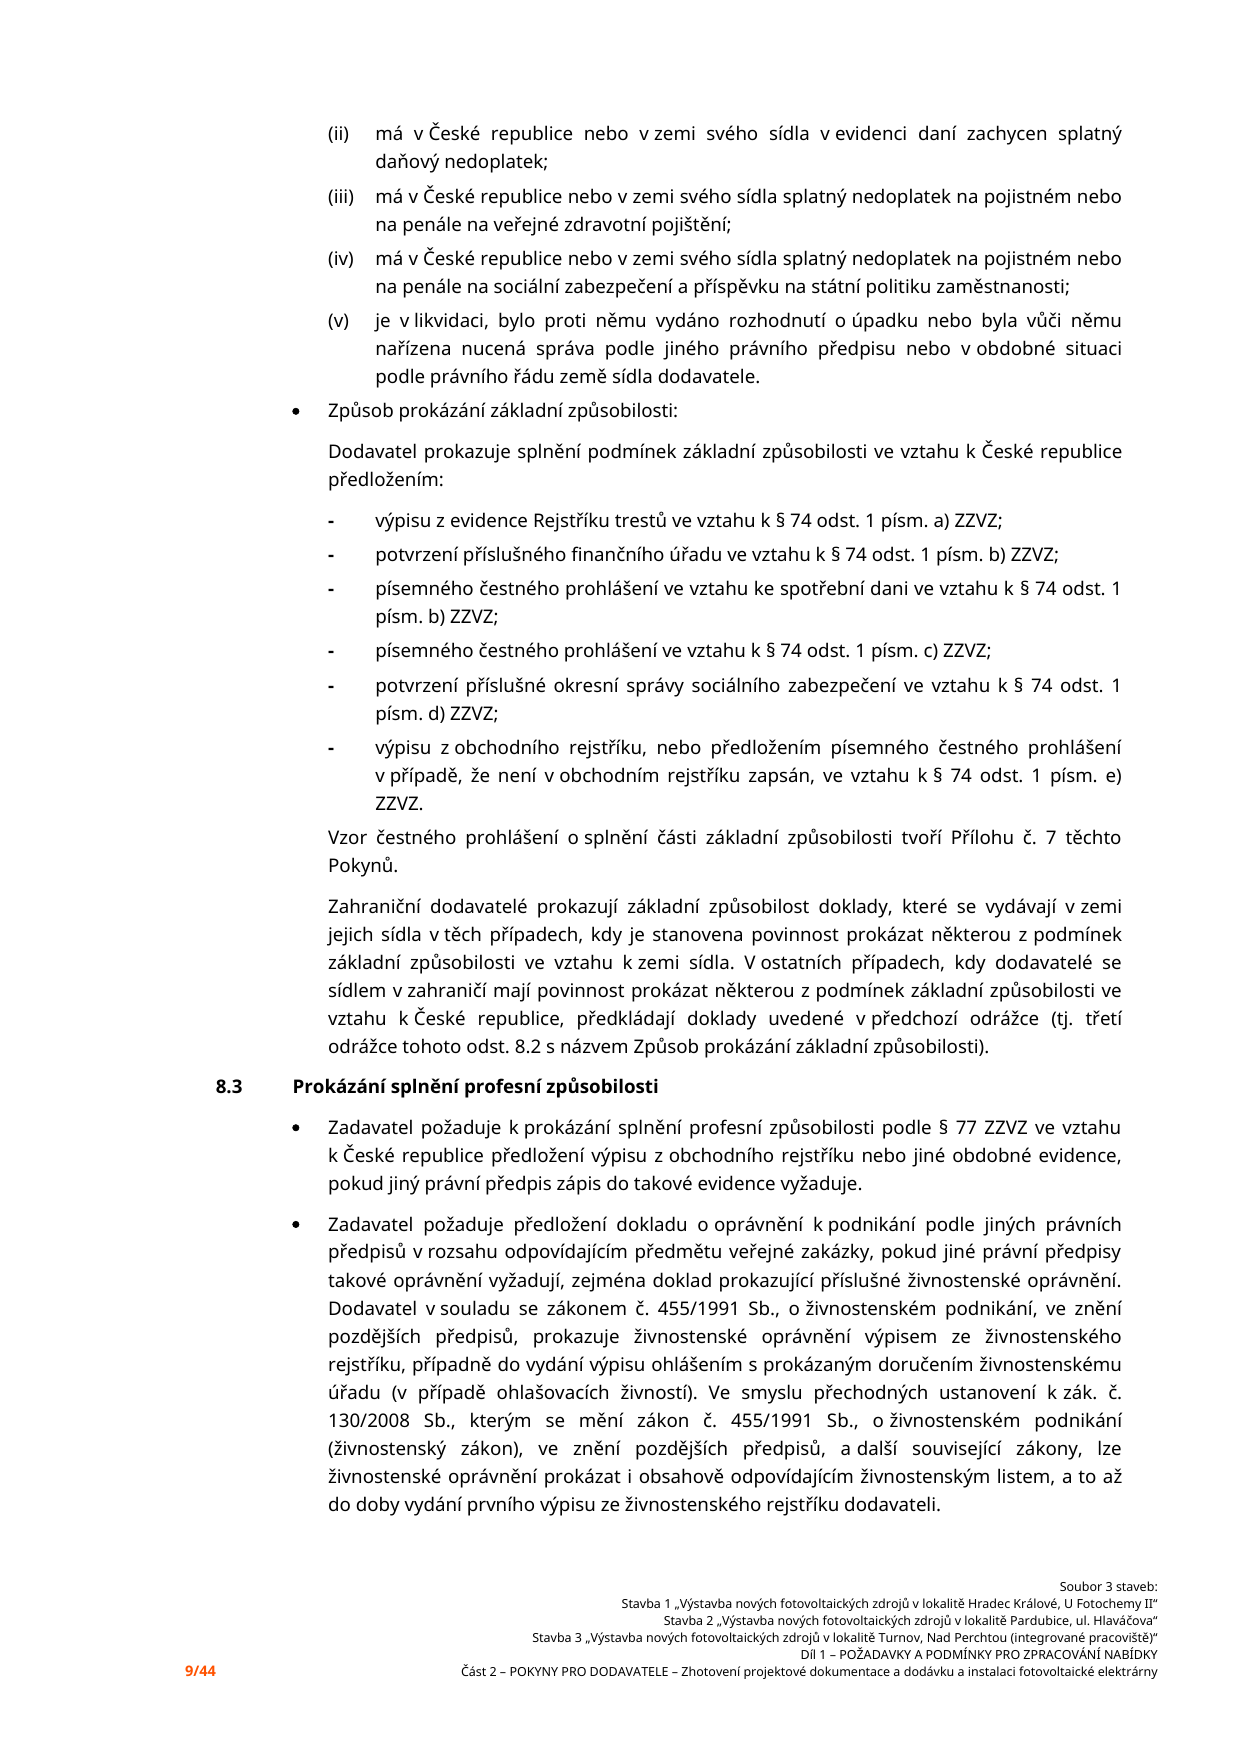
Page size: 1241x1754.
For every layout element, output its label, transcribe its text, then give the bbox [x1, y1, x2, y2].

text Způsob prokázání základní způsobilosti: [292, 398, 1122, 423]
text písemného čestného prohlášení ve vztahu k § 74 odst. 1 písm. c) ZZVZ; [328, 638, 1122, 663]
text má v České republice nebo v zemi svého sídla v evidenci daní zachycen splatný daňový nedoplatek; [328, 121, 1122, 174]
text písemného čestného prohlášení ve vztahu ke spotřební dani ve vztahu k § 74 odst. 1 písm. b) ZZVZ; [328, 575, 1122, 629]
text je v likvidaci, bylo proti němu vydáno rozhodnutí o úpadku nebo byla vůči němu nařízena nucená správa podle jiného právního předpisu nebo v obdobné situaci podle právního řádu země sídla dodavatele. [328, 307, 1122, 389]
text výpisu z obchodního rejstříku, nebo předložením písemného čestného prohlášení v případě, že není v obchodním rejstříku zapsán, ve vztahu k § 74 odst. 1 písm. e) ZZVZ. [328, 734, 1122, 816]
text Dodavatel prokazuje splnění podmínek základní způsobilosti ve vztahu k České republice předložením: [328, 438, 1122, 492]
text Zadavatel požaduje k prokázání splnění profesní způsobilosti podle § 77 ZZVZ ve vztahu k České republice předložení výpisu z obchodního rejstříku nebo jiné obdobné evidence, pokud jiný právní předpis zápis do takové evidence vyžaduje. [292, 1114, 1122, 1196]
text Vzor čestného prohlášení o splnění části základní způsobilosti tvoří Přílohu č. 7 těchto Pokynů. [328, 824, 1122, 878]
text má v České republice nebo v zemi svého sídla splatný nedoplatek na pojistném nebo na penále na veřejné zdravotní pojištění; [328, 183, 1122, 236]
text Zadavatel požaduje předložení dokladu o oprávnění k podnikání podle jiných právních předpisů v rozsahu odpovídajícím předmětu veřejné zakázky, pokud jiné právní předpisy takové oprávnění vyžadují, zejména doklad prokazující příslušné živnostenské oprávnění. Dodavatel v souladu se zákonem č. 455/1991 Sb., o živnostenském podnikání, ve znění pozdějších předpisů, prokazuje živnostenské oprávnění výpisem ze živnostenského rejstříku, případně do vydání výpisu ohlášením s prokázaným doručením živnostenskému úřadu (v případě ohlašovacích živností). Ve smyslu přechodných ustanovení k zák. č. 130/2008 Sb., kterým se mění zákon č. 455/1991 Sb., o živnostenském podnikání (živnostenský zákon), ve znění pozdějších předpisů, a další související zákony, lze živnostenské oprávnění prokázat i obsahově odpovídajícím živnostenským listem, a to až do doby vydání prvního výpisu ze živnostenského rejstříku dodavateli. [292, 1211, 1122, 1517]
text má v České republice nebo v zemi svého sídla splatný nedoplatek na pojistném nebo na penále na sociální zabezpečení a příspěvku na státní politiku zaměstnanosti; [328, 245, 1122, 299]
text výpisu z evidence Rejstříku trestů ve vztahu k § 74 odst. 1 písm. a) ZZVZ; [328, 507, 1122, 532]
text potvrzení příslušné okresní správy sociálního zabezpečení ve vztahu k § 74 odst. 1 písm. d) ZZVZ; [328, 672, 1122, 726]
text Prokázání splnění profesní způsobilosti [216, 1074, 1122, 1099]
text potvrzení příslušného finančního úřadu ve vztahu k § 74 odst. 1 písm. b) ZZVZ; [328, 541, 1122, 567]
text Zahraniční dodavatelé prokazují základní způsobilost doklady, které se vydávají v zemi jejich sídla v těch případech, kdy je stanovena povinnost prokázat některou z podmínek základní způsobilosti ve vztahu k zemi sídla. V ostatních případech, kdy dodavatelé se sídlem v zahraničí mají povinnost prokázat některou z podmínek základní způsobilosti ve vztahu k České republice, předkládají doklady uvedené v předchozí odrážce (tj. třetí odrážce tohoto odst. 8.2 s názvem Způsob prokázání základní způsobilosti). [328, 893, 1122, 1059]
